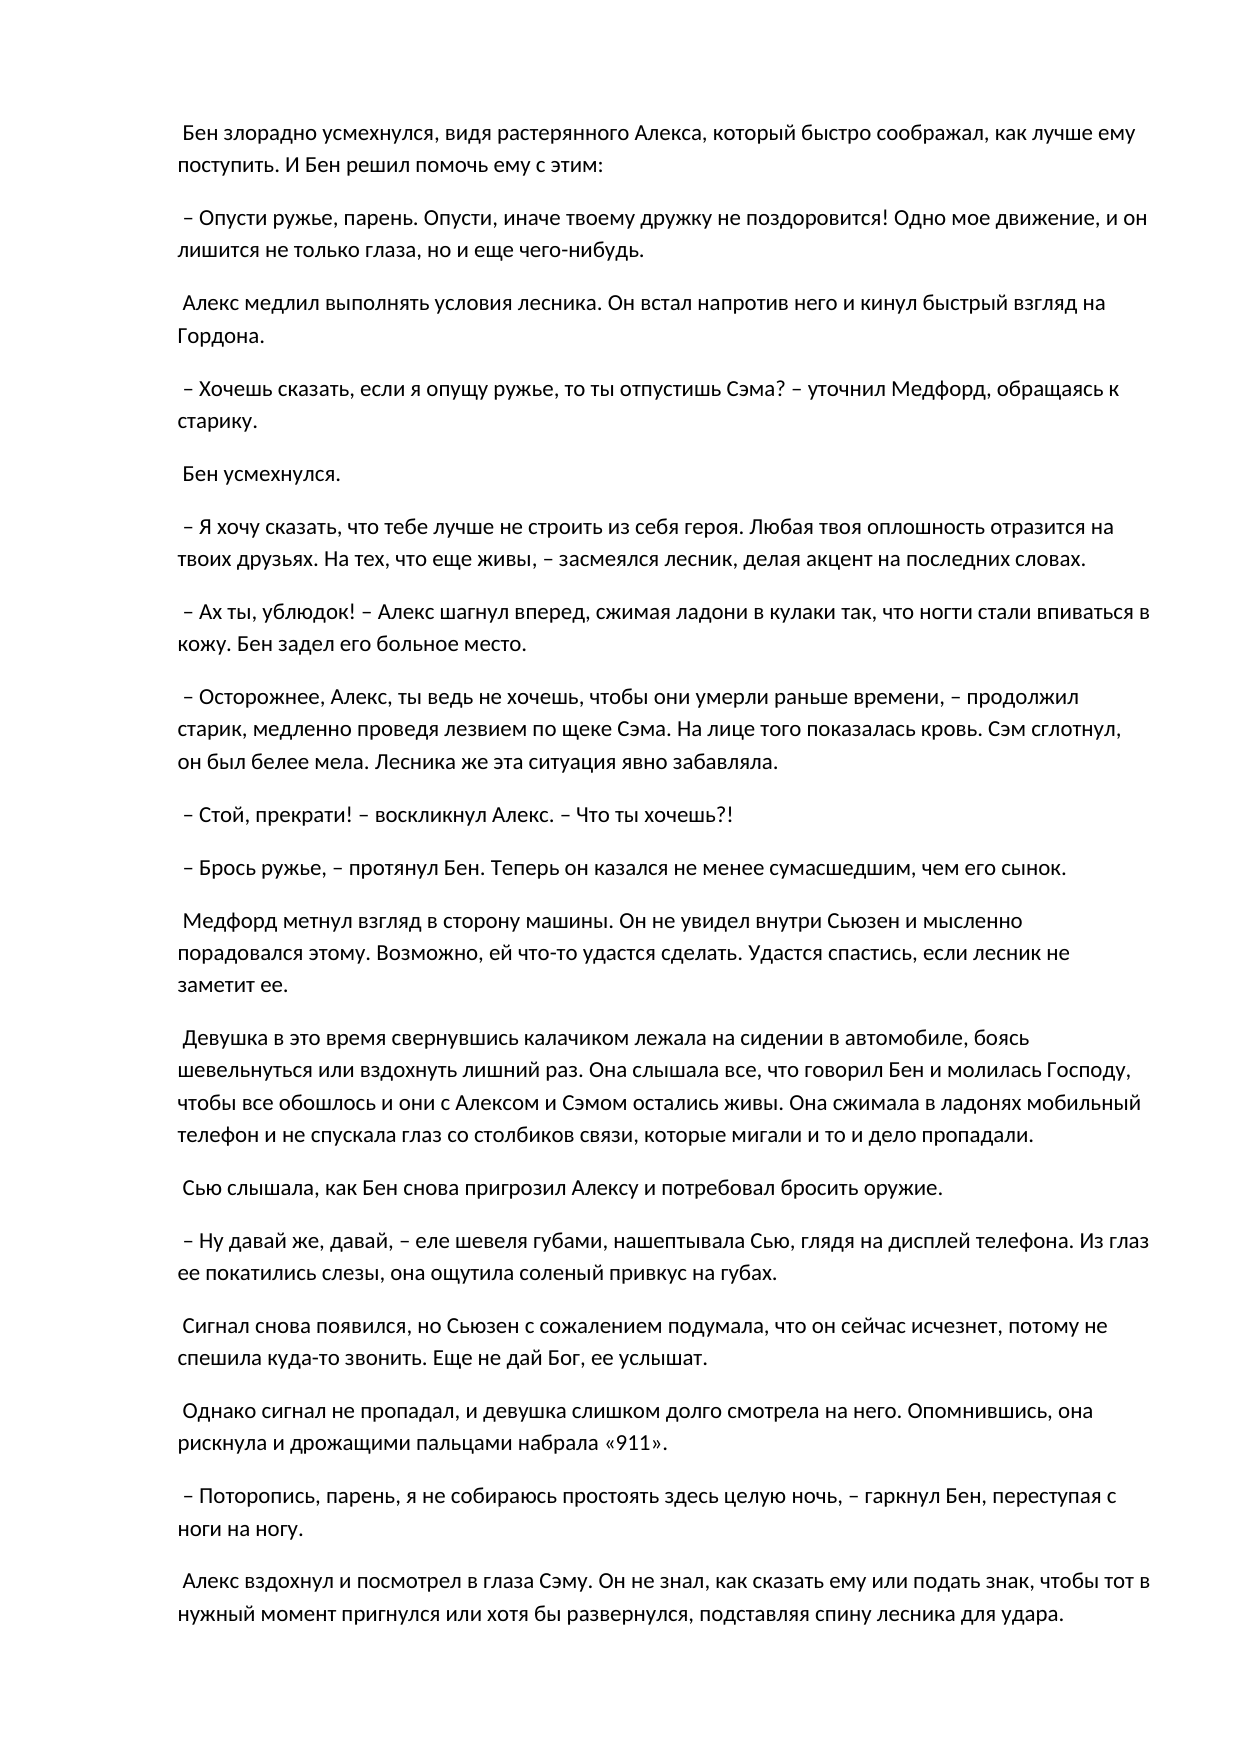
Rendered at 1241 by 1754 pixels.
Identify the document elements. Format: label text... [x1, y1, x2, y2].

text – Стой, прекрати! – воскликнул Алекс. – Что ты хочешь?! [177, 800, 1152, 828]
text Сигнал снова появился, но Сьюзен с сожалением подумала, что он сейчас исчезнет, потому не спешила куда-то звонить. Еще не дай Бог, ее услышат. [177, 1311, 1152, 1371]
text – Хочешь сказать, если я опущу ружье, то ты отпустишь Сэма? – уточнил Медфорд, обращаясь к старику. [177, 374, 1152, 434]
text – Брось ружье, – протянул Бен. Теперь он казался не менее сумасшедшим, чем его сынок. [177, 853, 1152, 881]
text Сью слышала, как Бен снова пригрозил Алексу и потребовал бросить оружие. [177, 1173, 1152, 1201]
text Алекс медлил выполнять условия лесника. Он встал напротив него и кинул быстрый взгляд на Гордона. [177, 288, 1152, 349]
text Бен злорадно усмехнулся, видя растерянного Алекса, который быстро соображал, как лучше ему поступить. И Бен решил помочь ему с этим: [177, 118, 1152, 178]
text – Ах ты, ублюдок! – Алекс шагнул вперед, сжимая ладони в кулаки так, что ногти стали впиваться в кожу. Бен задел его больное место. [177, 597, 1152, 657]
text – Осторожнее, Алекс, ты ведь не хочешь, чтобы они умерли раньше времени, – продолжил старик, медленно проведя лезвием по щеке Сэма. На лице того показалась кровь. Сэм сглотнул, он был белее мела. Лесника же эта ситуация явно забавляла. [177, 682, 1152, 775]
text Однако сигнал не пропадал, и девушка слишком долго смотрела на него. Опомнившись, она рискнула и дрожащими пальцами набрала «911». [177, 1396, 1152, 1456]
text Девушка в это время свернувшись калачиком лежала на сидении в автомобиле, боясь шевельнуться или вздохнуть лишний раз. Она слышала все, что говорил Бен и молилась Господу, чтобы все обошлось и они с Алексом и Сэмом остались живы. Она сжимала в ладонях мобильный телефон и не спускала глаз со столбиков связи, которые мигали и то и дело пропадали. [177, 1023, 1152, 1148]
text Алекс вздохнул и посмотрел в глаза Сэму. Он не знал, как сказать ему или подать знак, чтобы тот в нужный момент пригнулся или хотя бы развернулся, подставляя спину лесника для удара. [177, 1567, 1152, 1627]
text Бен усмехнулся. [177, 459, 1152, 487]
text – Я хочу сказать, что тебе лучше не строить из себя героя. Любая твоя оплошность отразится на твоих друзьях. На тех, что еще живы, – засмеялся лесник, делая акцент на последних словах. [177, 512, 1152, 572]
text Медфорд метнул взгляд в сторону машины. Он не увидел внутри Сьюзен и мысленно порадовался этому. Возможно, ей что-то удастся сделать. Удастся спастись, если лесник не заметит ее. [177, 906, 1152, 998]
text – Поторопись, парень, я не собираюсь простоять здесь целую ночь, – гаркнул Бен, переступая с ноги на ногу. [177, 1481, 1152, 1542]
text – Ну давай же, давай, – еле шевеля губами, нашептывала Сью, глядя на дисплей телефона. Из глаз ее покатились слезы, она ощутила соленый привкус на губах. [177, 1226, 1152, 1286]
text – Опусти ружье, парень. Опусти, иначе твоему дружку не поздоровится! Одно мое движение, и он лишится не только глаза, но и еще чего-нибудь. [177, 203, 1152, 263]
